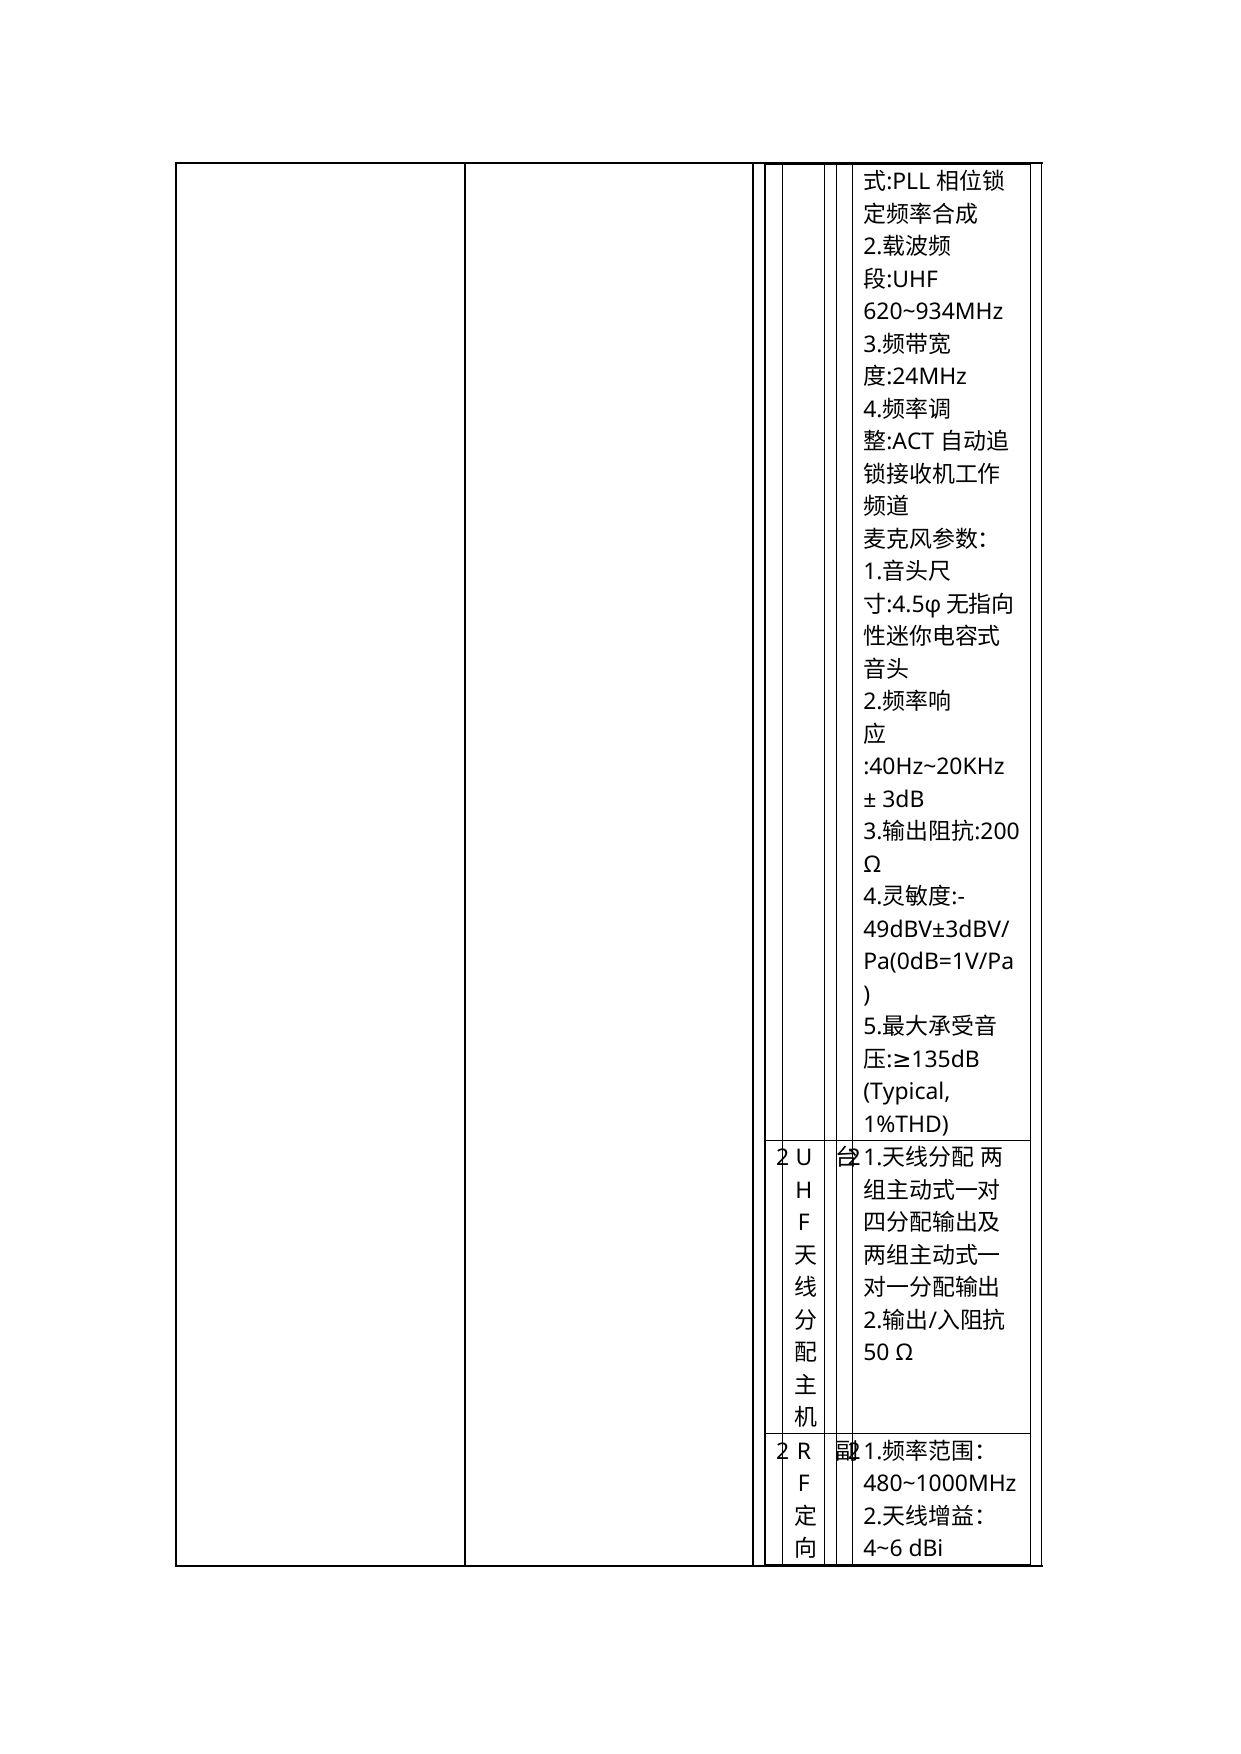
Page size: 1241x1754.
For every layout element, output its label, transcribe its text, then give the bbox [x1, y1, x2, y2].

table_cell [837, 1459, 852, 1564]
table_cell 注：1.★项参数为实质性要求不满足为无效投标； 2.“室外LED显示屏”及“主扩全频线阵列音箱”为核心产品。 [783, 1141, 824, 1433]
table_cell 注：1.★项参数为实质性要求不满足为无效投标； 2.“室外LED显示屏”及“主扩全频线阵列音箱”为核心产品。 [853, 1141, 1030, 1433]
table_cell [825, 165, 836, 1140]
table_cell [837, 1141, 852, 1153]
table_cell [1031, 164, 1041, 1565]
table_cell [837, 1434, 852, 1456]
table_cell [783, 165, 824, 1140]
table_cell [853, 165, 1030, 1140]
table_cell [766, 165, 782, 1140]
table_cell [754, 164, 764, 1565]
table_cell 1 [177, 164, 464, 1565]
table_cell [766, 1434, 782, 1564]
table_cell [783, 1434, 824, 1564]
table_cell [825, 1434, 836, 1564]
table_cell [466, 164, 752, 1565]
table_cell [853, 1434, 1030, 1564]
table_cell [837, 165, 852, 1140]
